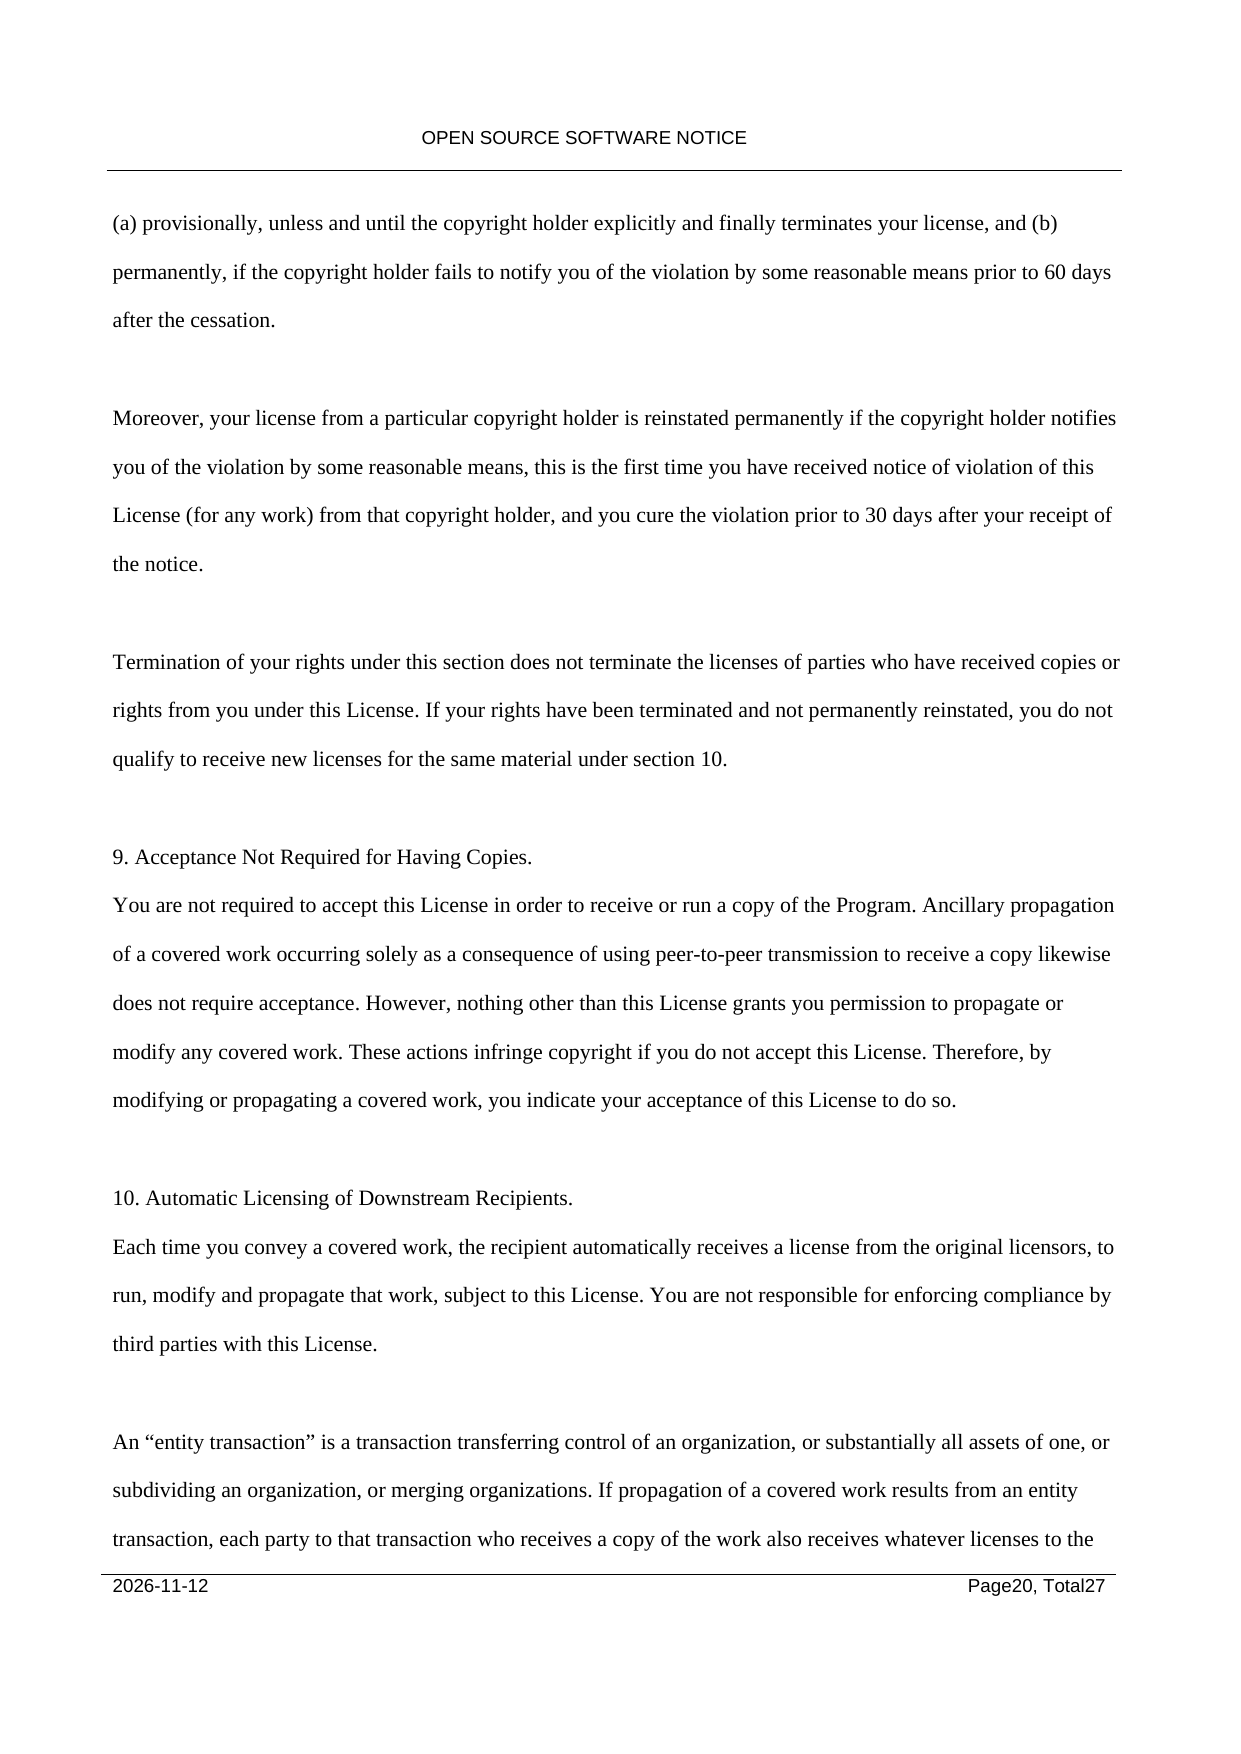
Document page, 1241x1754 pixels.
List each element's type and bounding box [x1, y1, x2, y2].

text [112, 206, 1128, 1555]
